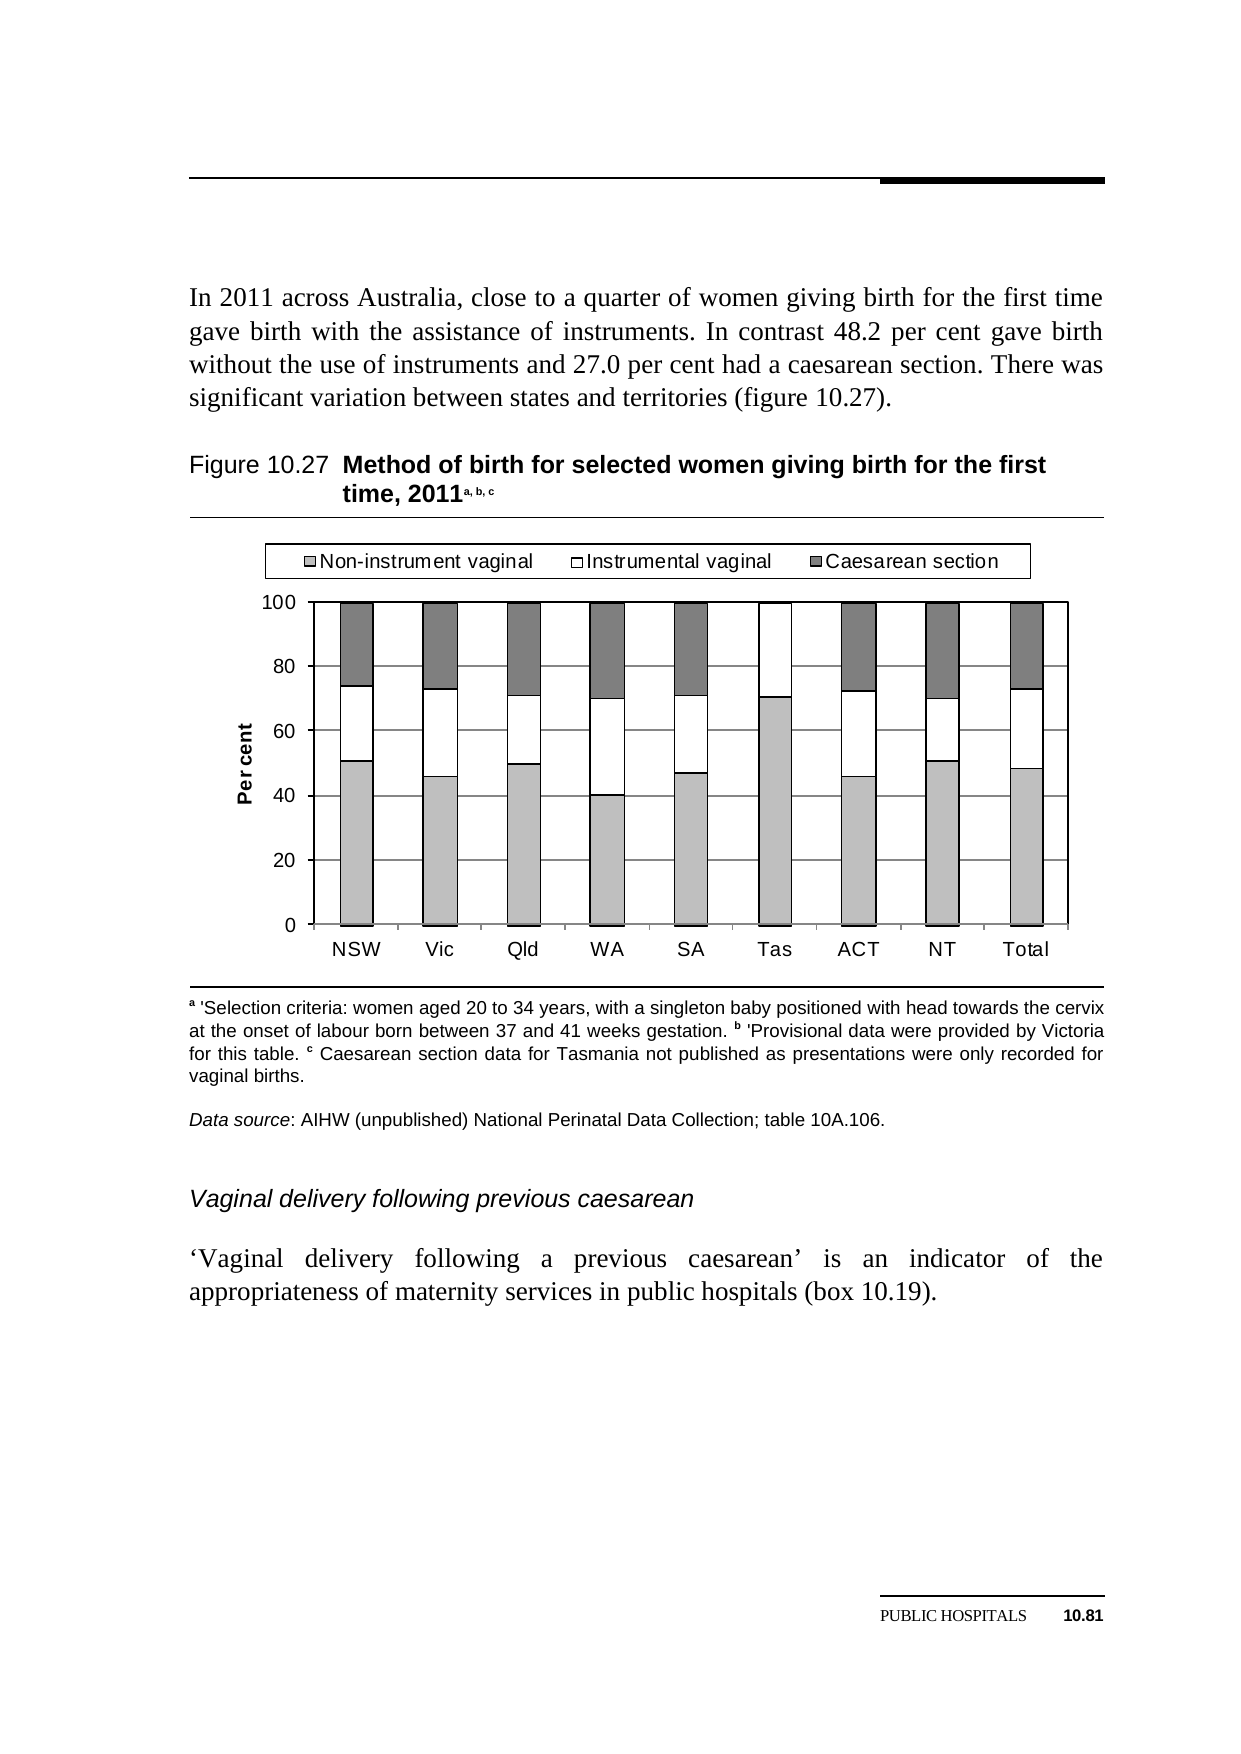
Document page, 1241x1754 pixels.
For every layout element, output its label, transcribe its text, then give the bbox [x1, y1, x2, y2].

text Data source: AIHW (unpublished) National Perinatal Data Collection; table 10A.106. [189, 1108, 1104, 1131]
text ‘Vaginal delivery following a previous caesarean’ is an indicator of the appropriateness of maternity services in public hospitals (box 10.19). [189, 1239, 1104, 1306]
text In 2011 across Australia, close to a quarter of women giving birth for the first time gave birth with the assistance of instruments. In contrast 48.2 per cent gave birth without the use of instruments and 27.0 per cent had a caesarean section. There was significant variation between states and territories (figure 10.27). [189, 279, 1104, 413]
table_header [190, 518, 1104, 986]
title Figure 10.27 Method of birth for selected women giving birth for the first time, 2011a, b, c [189, 450, 1104, 508]
subtitle Vaginal delivery following previous caesarean [189, 1181, 1104, 1214]
text a 'Selection criteria: women aged 20 to 34 years, with a singleton baby positioned with head towards the cervix at the onset of labour born between 37 and 41 weeks gestation. b 'Provisional data were provided by Victoria for this table. c Caesarean section data for Tasmania not published as presentations were only recorded for vaginal births. [189, 996, 1104, 1087]
